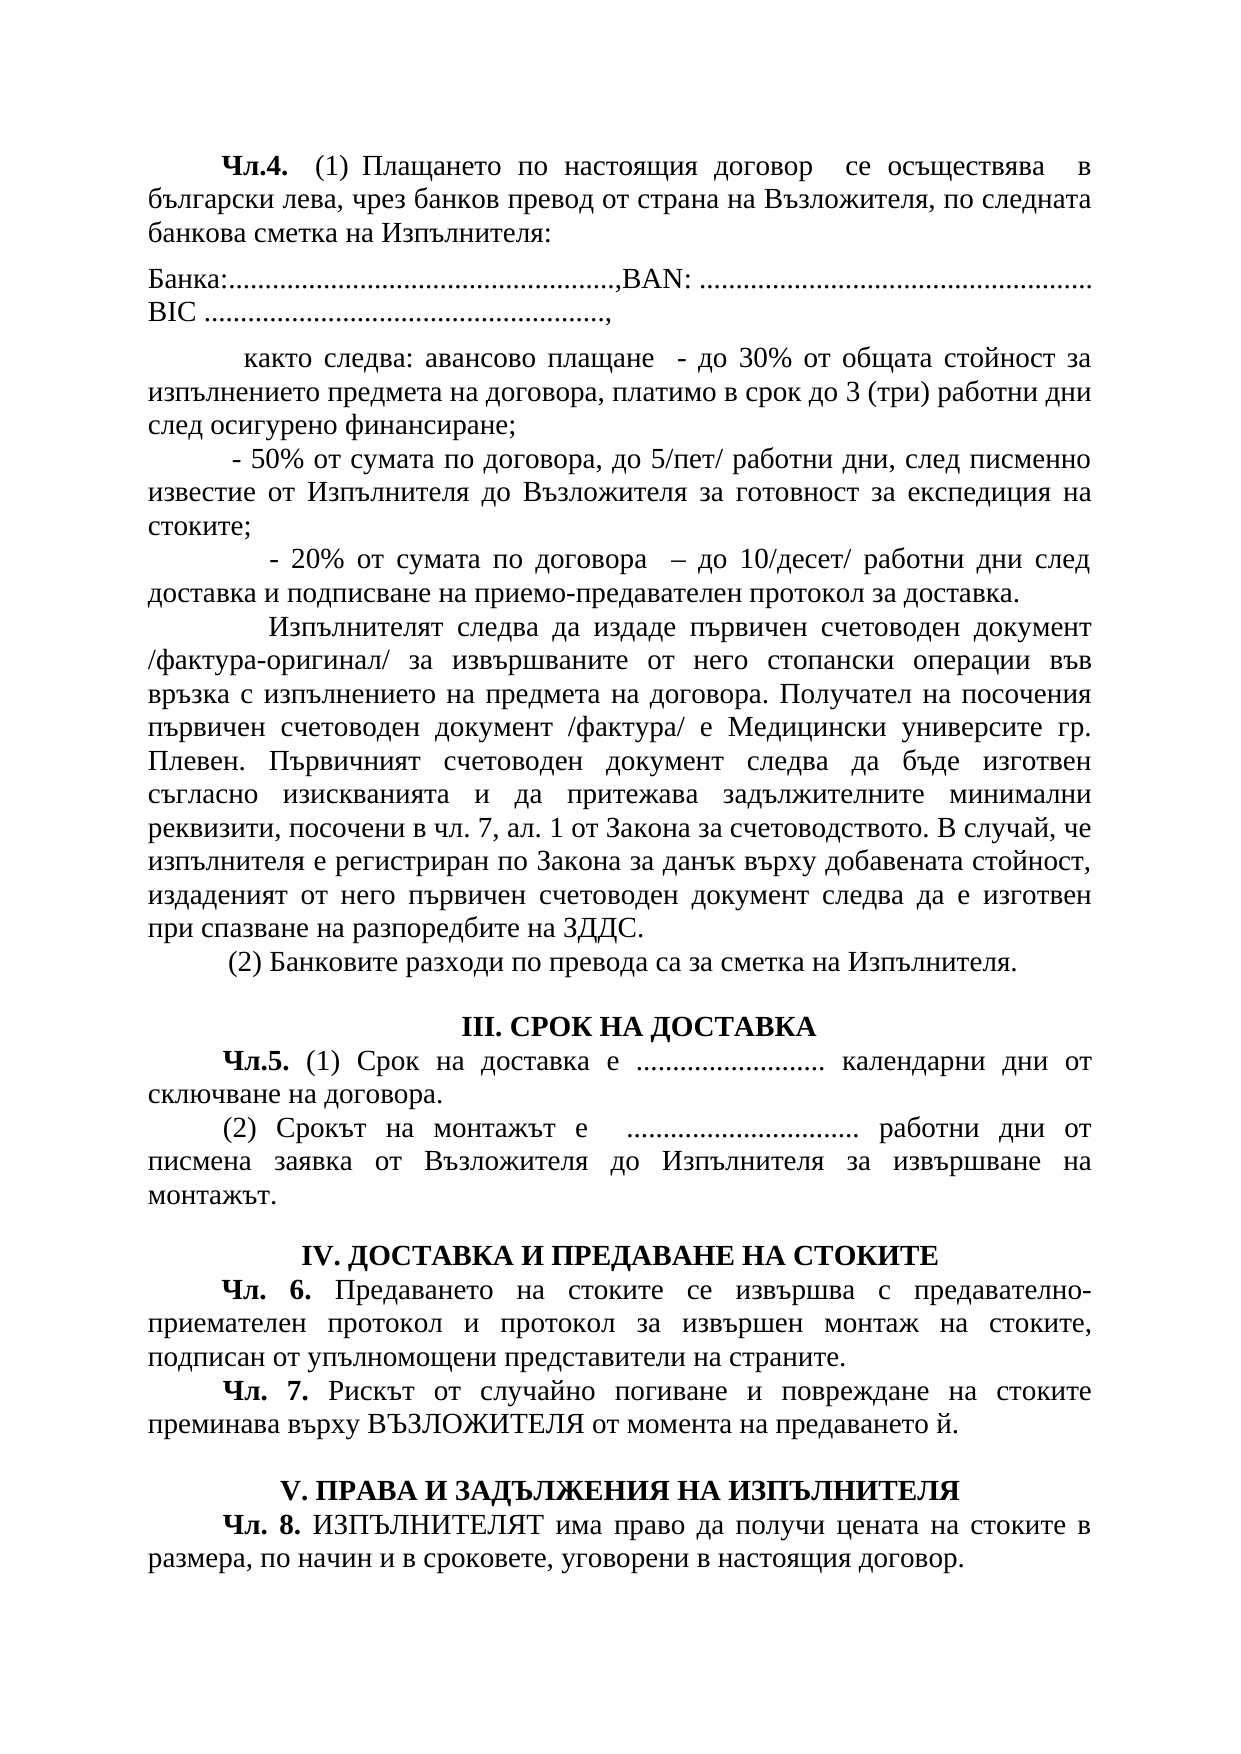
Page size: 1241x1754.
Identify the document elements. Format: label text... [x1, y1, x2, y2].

text V. ПРАВА И ЗАДЪЛЖЕНИЯ НА ИЗПЪЛНИТЕЛЯ [148, 1473, 1093, 1507]
text Чл. 8. ИЗПЪЛНИТЕЛЯТ има право да получи цената на стоките в размера, по начин и в сроковете, уговорени в настоящия договор. [148, 1507, 1093, 1574]
text Чл. 6. Предаването на стоките се извършва с предавателно-приемателен протокол и протокол за извършен монтаж на стоките, подписан от упълномощени представители на страните. [148, 1272, 1093, 1373]
text - 50% от сумата по договора, до 5/пет/ работни дни, след писменно известие от Изпълнителя до Възложителя за готовност за експедиция на стоките; [148, 441, 1093, 542]
text Банка:.....................................................,BAN: ...................................................... BIC ......................................................., [148, 261, 1093, 328]
text ІV. ДОСТАВКА И ПРЕДАВАНЕ НА СТОКИТЕ [148, 1238, 1093, 1272]
text Изпълнителят следва да издаде първичен счетоводен документ /фактура-оригинал/ за извършваните от него стопански операции във връзка с изпълнението на предмета на договора. Получател на посочения първичен счетоводен документ /фактура/ е Медицински университе гр. Плевен. Първичният счетоводен документ следва да бъде изготвен съгласно изискванията и да притежава задължителните минимални реквизити, посочени в чл. 7, ал. 1 от Закона за счетоводството. В случай, че изпълнителя е регистриран по Закона за данък върху добавената стойност, издаденият от него първичен счетоводен документ следва да е изготвен при спазване на разпоредбите на ЗДДС. [148, 609, 1093, 944]
text - 20% от сумата по договора – до 10/десет/ работни дни след доставка и подписване на приемо-предавателен протокол за доставка. [148, 542, 1093, 609]
text както следва: авансово плащане - до 30% от общата стойност за изпълнението предмета на договора, платимо в срок до 3 (три) работни дни след осигурено финансиране; [148, 340, 1093, 441]
text (2) Срокът на монтажът е ................................ работни дни от писмена заявка от Възложителя до Изпълнителя за извършване на монтажът. [148, 1110, 1093, 1211]
text Чл.4. (1) Плащането по настоящия договор се осъществява в български лева, чрез банков превод от страна на Възложителя, по следната банкова сметка на Изпълнителя: [148, 148, 1093, 248]
text Чл.5. (1) Срок на доставка е .......................... календарни дни от сключване на договора. [148, 1043, 1093, 1110]
text Чл. 7. Рискът от случайно погиване и повреждане на стоките преминава върху ВЪЗЛОЖИТЕЛЯ от момента на предаването й. [148, 1373, 1093, 1440]
text (2) Банковите разходи по превода са за сметка на Изпълнителя. [148, 944, 1093, 978]
text ІІІ. СРОК НА ДОСТАВКА [185, 1009, 1093, 1043]
